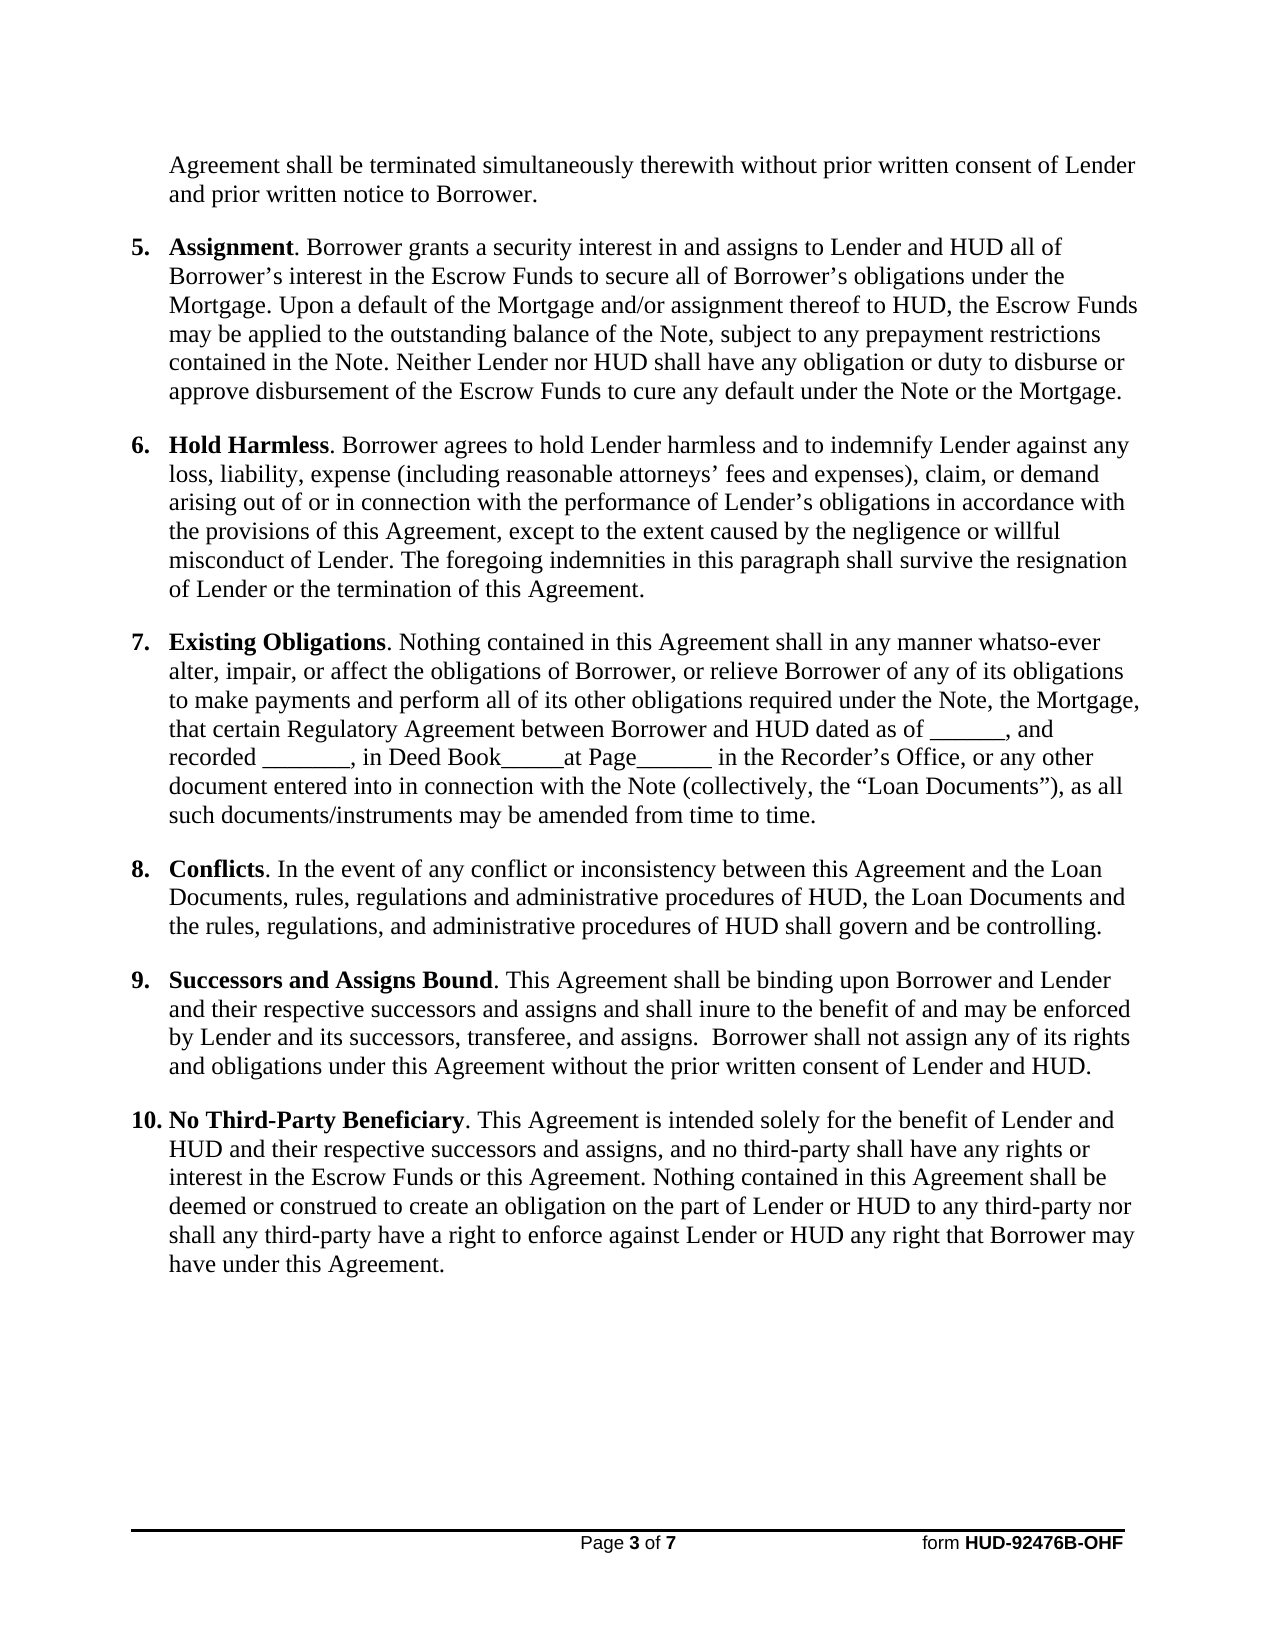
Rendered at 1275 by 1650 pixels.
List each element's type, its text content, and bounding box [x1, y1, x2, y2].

list Assignment. Borrower grants a security interest in and assigns to Lender and HUD all of Borrower’s interest in the Escrow Funds to secure all of Borrower’s obligations under the Mortgage. Upon a default of the Mortgage and/or assignment thereof to HUD, the Escrow Funds may be applied to the outstanding balance of the Note, subject to any prepayment restrictions contained in the Note. Neither Lender nor HUD shall have any obligation or duty to disburse or approve disbursement of the Escrow Funds to cure any default under the Note or the Mortgage. [131, 232, 1140, 405]
list Existing Obligations. Nothing contained in this Agreement shall in any manner whatso-ever alter, impair, or affect the obligations of Borrower, or relieve Borrower of any of its obligations to make payments and perform all of its other obligations required under the Note, the Mortgage, that certain Regulatory Agreement between Borrower and HUD dated as of ______, and recorded _______, in Deed Book_____at Page______ in the Recorder’s Office, or any other document entered into in connection with the Note (collectively, the “Loan Documents”), as all such documents/instruments may be amended from time to time. [131, 627, 1140, 829]
list Conflicts. In the event of any conflict or inconsistency between this Agreement and the Loan Documents, rules, regulations and administrative procedures of HUD, the Loan Documents and the rules, regulations, and administrative procedures of HUD shall govern and be controlling. [131, 854, 1140, 940]
list Successors and Assigns Bound. This Agreement shall be binding upon Borrower and Lender and their respective successors and assigns and shall inure to the benefit of and may be enforced by Lender and its successors, transferee, and assigns. Borrower shall not assign any of its rights and obligations under this Agreement without the prior written consent of Lender and HUD. [131, 965, 1140, 1080]
list No Third-Party Beneficiary. This Agreement is intended solely for the benefit of Lender and HUD and their respective successors and assigns, and no third-party shall have any rights or interest in the Escrow Funds or this Agreement. Nothing contained in this Agreement shall be deemed or construed to create an obligation on the part of Lender or HUD to any third-party nor shall any third-party have a right to enforce against Lender or HUD any right that Borrower may have under this Agreement. [131, 1105, 1140, 1277]
list Hold Harmless. Borrower agrees to hold Lender harmless and to indemnify Lender against any loss, liability, expense (including reasonable attorneys’ fees and expenses), claim, or demand arising out of or in connection with the performance of Lender’s obligations in accordance with the provisions of this Agreement, except to the extent caused by the negligence or willful misconduct of Lender. The foregoing indemnities in this paragraph shall survive the resignation of Lender or the termination of this Agreement. [131, 430, 1140, 602]
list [131, 150, 1140, 207]
